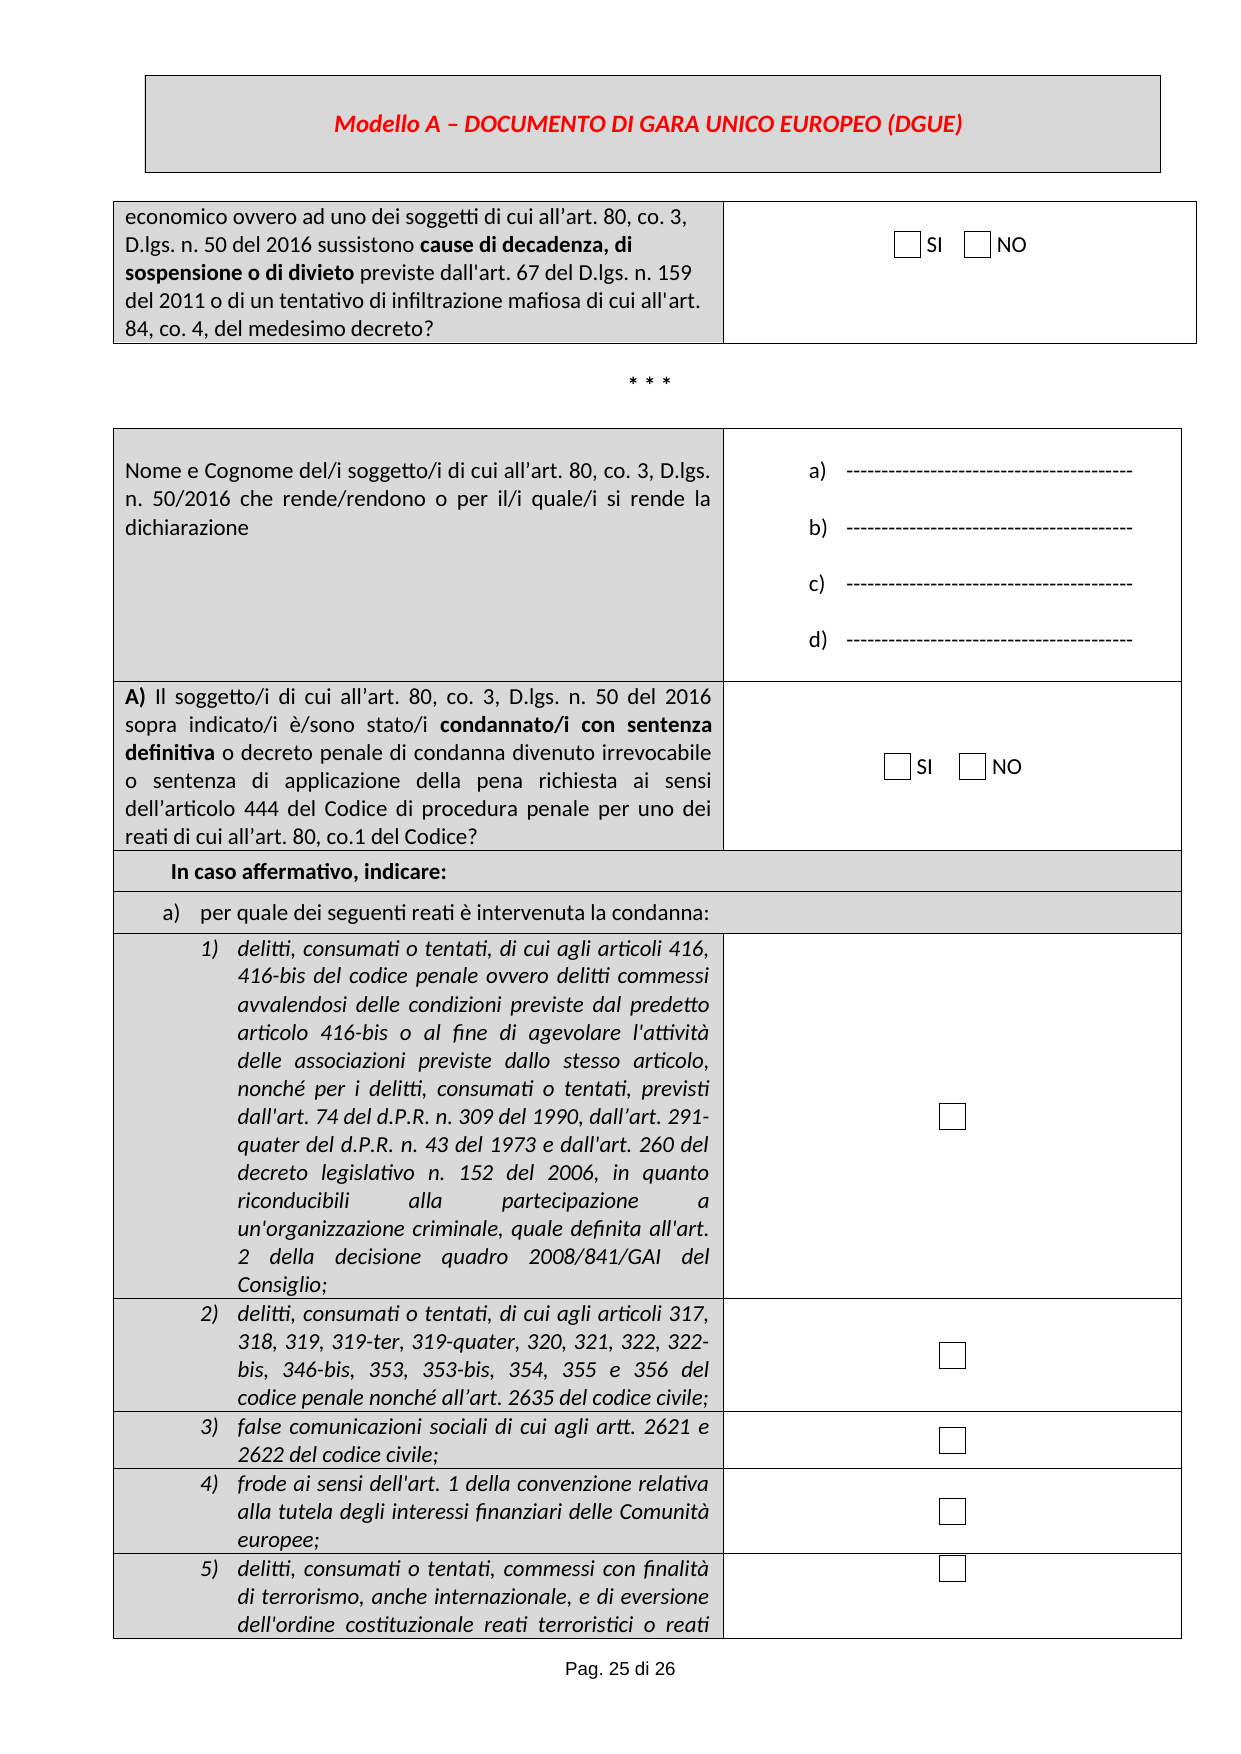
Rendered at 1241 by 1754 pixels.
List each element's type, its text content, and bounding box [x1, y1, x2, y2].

table_cell delitti, consumati o tentati, di cui agli articoli 317, 318, 319, 319-ter, 319-quater, 320, 321, 322, 322-bis, 346-bis, 353, 353-bis, 354, 355 e 356 del codice penale nonché all’art. 2635 del codice civile; [114, 1299, 723, 1411]
table_cell A) Il soggetto/i di cui all’art. 80, co. 3, D.lgs. n. 50 del 2016 sopra indicato/i è/sono stato/i condannato/i con sentenza definitiva o decreto penale di condanna divenuto irrevocabile o sentenza di applicazione della pena richiesta ai sensi dell’articolo 444 del Codice di procedura penale per uno dei reati di cui all’art. 80, co.1 del Codice? [114, 682, 723, 850]
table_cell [114, 1554, 723, 1638]
table_cell In caso affermativo, indicare: [114, 851, 1181, 891]
table_cell SI NO [724, 202, 1196, 342]
table_cell per quale dei seguenti reati è intervenuta la condanna: [114, 892, 1181, 933]
table_header Nome e Cognome del/i soggetto/i di cui all’art. 80, co. 3, D.lgs. n. 50/2016 che rende/rendono o per il/i quale/i si rende la dichiarazione [114, 429, 723, 681]
table_cell [724, 1554, 1181, 1638]
table_cell [724, 1469, 1181, 1553]
table_cell frode ai sensi dell'art. 1 della convenzione relativa alla tutela degli interessi finanziari delle Comunità europee; [114, 1469, 723, 1553]
table_header ----------------------------------------- ----------------------------------------- ----------------------------------------- ----------------------------------------- [724, 429, 1181, 681]
table_cell [724, 1299, 1181, 1411]
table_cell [114, 202, 723, 342]
table_cell [724, 934, 1181, 1298]
table_cell [724, 1412, 1181, 1468]
text * * * [118, 371, 1181, 399]
table_cell false comunicazioni sociali di cui agli artt. 2621 e 2622 del codice civile; [114, 1412, 723, 1468]
table_cell delitti, consumati o tentati, di cui agli articoli 416, 416-bis del codice penale ovvero delitti commessi avvalendosi delle condizioni previste dal predetto articolo 416-bis o al fine di agevolare l'attività delle associazioni previste dallo stesso articolo, nonché per i delitti, consumati o tentati, previsti dall'art. 74 del d.P.R. n. 309 del 1990, dall’art. 291-quater del d.P.R. n. 43 del 1973 e dall'art. 260 del decreto legislativo n. 152 del 2006, in quanto riconducibili alla partecipazione a un'organizzazione criminale, quale definita all'art. 2 della decisione quadro 2008/841/GAI del Consiglio; [114, 934, 723, 1298]
table_cell SI NO [724, 682, 1181, 850]
